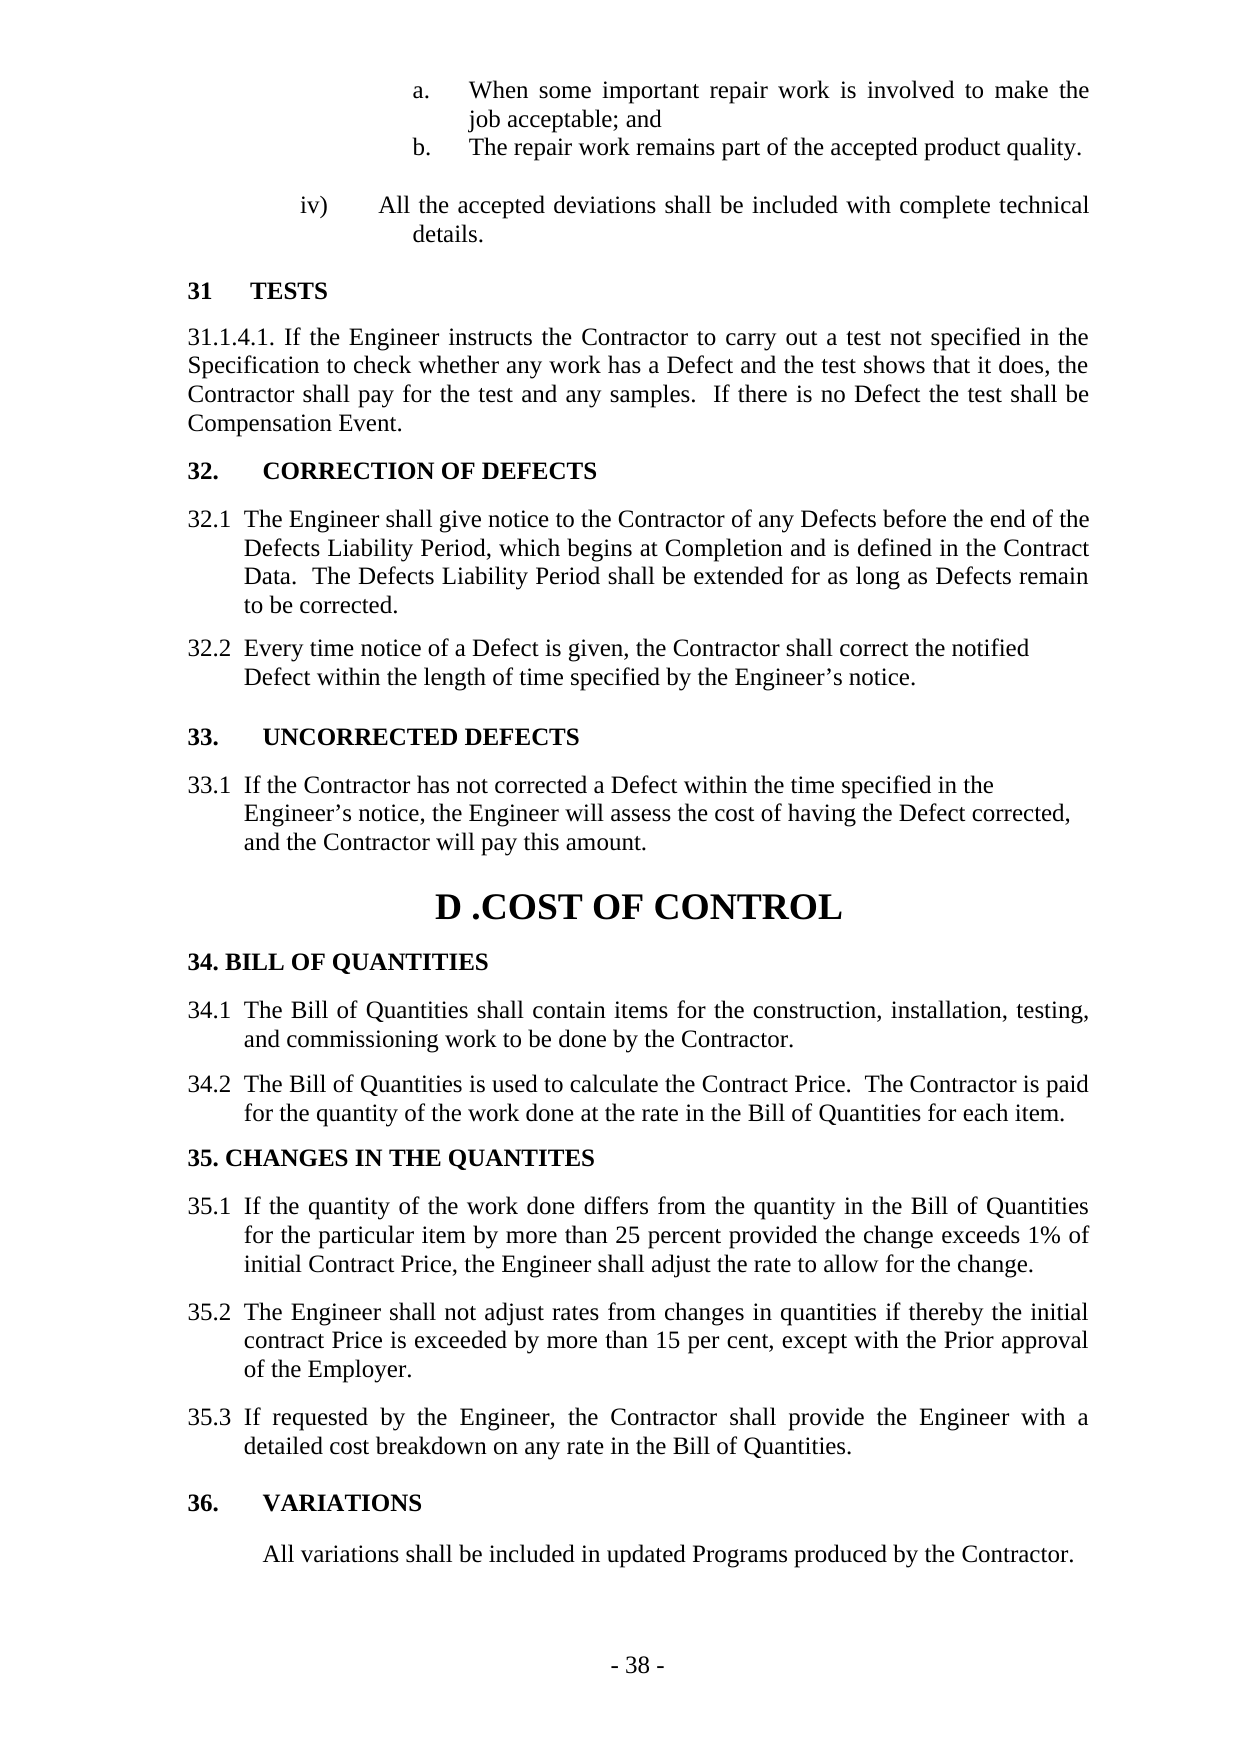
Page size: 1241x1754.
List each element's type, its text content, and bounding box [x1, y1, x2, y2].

subtitle D .COST OF CONTROL [187, 885, 1090, 928]
list The Engineer shall not adjust rates from changes in quantities if thereby the initial contract Price is exceeded by more than 15 per cent, except with the Prior approval of the Employer. [187, 1297, 1090, 1383]
text 31.1.4.1. If the Engineer instructs the Contractor to carry out a test not specified in the Specification to check whether any work has a Defect and the test shows that it does, the Contractor shall pay for the test and any samples. If there is no Defect the test shall be Compensation Event. [187, 322, 1090, 437]
list When some important repair work is involved to make the job acceptable; and [412, 75, 1090, 132]
list If the quantity of the work done differs from the quantity in the Bill of Quantities for the particular item by more than 25 percent provided the change exceeds 1% of initial Contract Price, the Engineer shall adjust the rate to allow for the change. [187, 1191, 1090, 1278]
text 33. UNCORRECTED DEFECTS [187, 722, 1090, 751]
list The Bill of Quantities is used to calculate the Contract Price. The Contractor is paid for the quantity of the work done at the rate in the Bill of Quantities for each item. [187, 1069, 1090, 1127]
list The Bill of Quantities shall contain items for the construction, installation, testing, and commissioning work to be done by the Contractor. [187, 995, 1090, 1052]
list If the Contractor has not corrected a Defect within the time specified in the Engineer’s notice, the Engineer will assess the cost of having the Defect corrected, and the Contractor will pay this amount. [187, 770, 1090, 856]
text 36. VARIATIONS [187, 1488, 1090, 1517]
list If requested by the Engineer, the Contractor shall provide the Engineer with a detailed cost breakdown on any rate in the Bill of Quantities. [187, 1402, 1090, 1460]
list The repair work remains part of the accepted product quality. [412, 132, 1090, 161]
text 35. CHANGES IN THE QUANTITES [187, 1143, 1090, 1172]
text 32. CORRECTION OF DEFECTS [187, 456, 1090, 485]
text 31 TESTS [187, 276, 1090, 305]
text 34. BILL OF QUANTITIES [187, 947, 1090, 976]
text iv) All the accepted deviations shall be included with complete technical details. [300, 190, 1090, 247]
text All variations shall be included in updated Programs produced by the Contractor. [187, 1539, 1090, 1568]
list Every time notice of a Defect is given, the Contractor shall correct the notified Defect within the length of time specified by the Engineer’s notice. [187, 633, 1090, 691]
list The Engineer shall give notice to the Contractor of any Defects before the end of the Defects Liability Period, which begins at Completion and is defined in the Contract Data. The Defects Liability Period shall be extended for as long as Defects remain to be corrected. [187, 504, 1090, 619]
